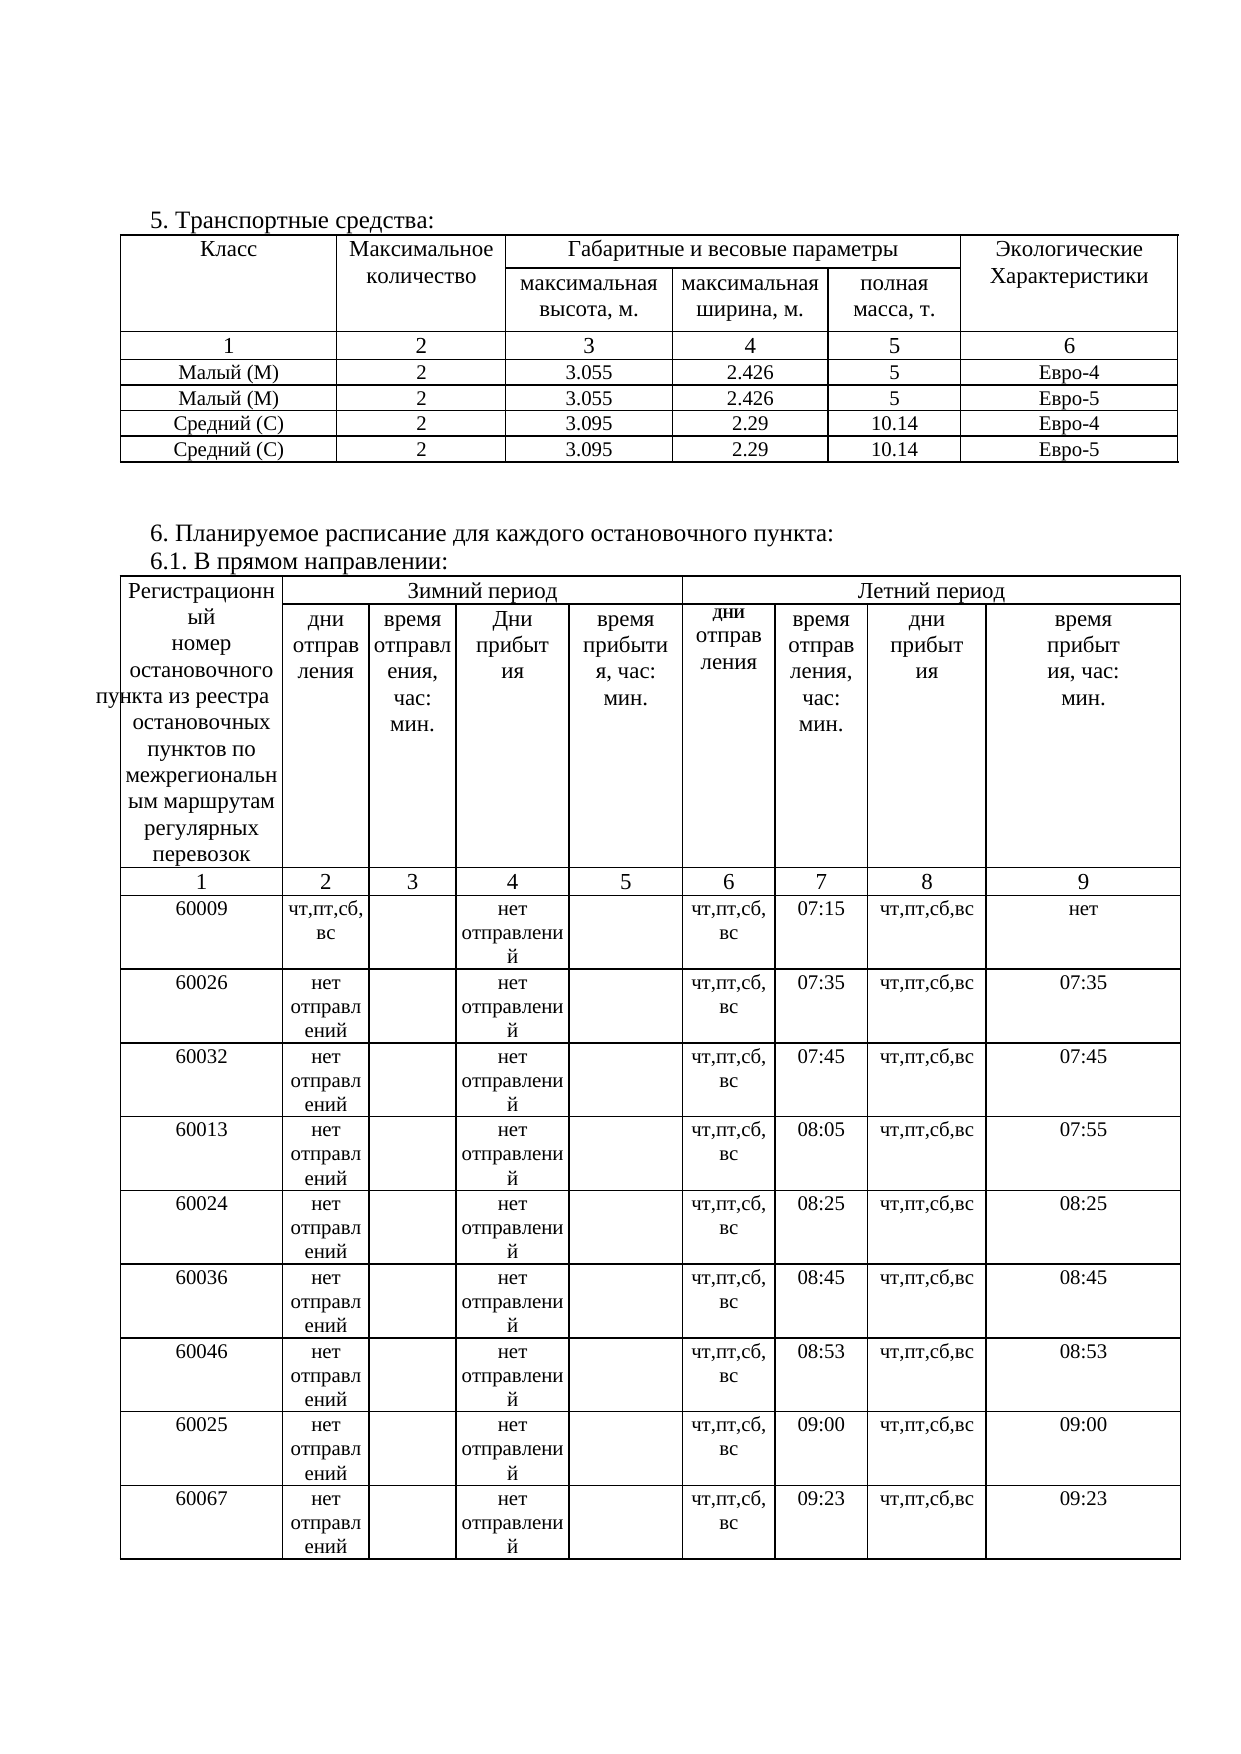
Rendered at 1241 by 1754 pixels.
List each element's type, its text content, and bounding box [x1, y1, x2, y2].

table_cell чт,пт,сб,вс [683, 1044, 774, 1116]
table_cell 2 [337, 386, 505, 410]
table_cell нет отправлений [283, 1044, 368, 1116]
table_cell [570, 1412, 682, 1484]
table_cell Средний (С) [121, 411, 336, 435]
table_cell 7 [776, 868, 867, 894]
table_cell 60067 [121, 1486, 282, 1558]
table_cell 5 [829, 332, 960, 358]
table_cell Дни прибыт ия [457, 605, 568, 867]
table_cell чт,пт,сб,вс [868, 1412, 985, 1484]
table_cell 1 [121, 868, 282, 894]
table_cell 5 [829, 386, 960, 410]
table_cell [570, 1339, 682, 1411]
text 6.1. В прямом направлении: [150, 546, 1090, 575]
table_cell 10.14 [829, 437, 960, 461]
table_cell нет отправлений [457, 970, 568, 1042]
table_cell Евро-5 [961, 386, 1177, 410]
table_cell 08:45 [776, 1265, 867, 1337]
table_cell 07:55 [987, 1117, 1180, 1189]
table_cell 07:45 [987, 1044, 1180, 1116]
table_cell [370, 1117, 455, 1189]
table_cell чт,пт,сб,вс [868, 970, 985, 1042]
table_cell чт,пт,сб,вс [683, 896, 774, 968]
table_cell нет отправлений [283, 1339, 368, 1411]
table_cell чт,пт,сб,вс [683, 970, 774, 1042]
table_cell Средний (С) [121, 437, 336, 461]
table_cell 2 [337, 332, 505, 358]
table_cell нет отправлений [283, 1486, 368, 1558]
table_cell [370, 1412, 455, 1484]
table_cell 08:25 [776, 1191, 867, 1263]
table_cell 60046 [121, 1339, 282, 1411]
table_cell [570, 1044, 682, 1116]
table_cell дни отправ ления [283, 605, 368, 867]
table_cell нет отправлений [457, 1265, 568, 1337]
table_cell Малый (М) [121, 360, 336, 384]
table_cell чт,пт,сб,вс [683, 1191, 774, 1263]
table_cell 60013 [121, 1117, 282, 1189]
table_cell 08:53 [987, 1339, 1180, 1411]
table_header Регистрационный номер остановочного пункта из реестра остановочных пунктов по межрегиональным маршрутам регулярных перевозок [121, 577, 282, 867]
table_cell 07:35 [987, 970, 1180, 1042]
table_cell время отправл ения, час: мин. [370, 605, 455, 867]
table_cell чт,пт,сб,вс [868, 1117, 985, 1189]
table_cell [370, 1486, 455, 1558]
table_cell нет отправлений [283, 970, 368, 1042]
table_cell нет отправлений [283, 1412, 368, 1484]
table_cell 3.055 [506, 386, 672, 410]
table_cell нет отправлений [283, 1265, 368, 1337]
table_cell 60024 [121, 1191, 282, 1263]
table_cell чт,пт,сб,вс [683, 1486, 774, 1558]
table_cell 09:00 [987, 1412, 1180, 1484]
table_header Летний период [683, 577, 1180, 603]
table_cell Евро-5 [961, 437, 1177, 461]
table_cell нет отправлений [457, 1339, 568, 1411]
table_cell чт,пт,сб,вс [868, 1044, 985, 1116]
table_cell чт,пт,сб,вс [283, 896, 368, 968]
table_cell 60025 [121, 1412, 282, 1484]
table_cell Евро-4 [961, 411, 1177, 435]
table_cell 1 [121, 332, 336, 358]
table_cell нет отправлений [457, 1191, 568, 1263]
table_cell нет отправлений [283, 1191, 368, 1263]
table_header Зимний период [283, 577, 682, 603]
table_cell время прибыт ия, час: мин. [987, 605, 1180, 867]
table_cell 2 [337, 437, 505, 461]
table_cell чт,пт,сб,вс [868, 1339, 985, 1411]
table_cell 2 [337, 360, 505, 384]
table_cell 2.426 [673, 386, 827, 410]
table_cell [570, 1486, 682, 1558]
table_cell [570, 970, 682, 1042]
table_cell 60036 [121, 1265, 282, 1337]
table_cell 5 [570, 868, 682, 894]
table_cell 2 [283, 868, 368, 894]
table_cell 3 [506, 332, 672, 358]
table_cell 2.29 [673, 411, 827, 435]
table_cell [370, 1339, 455, 1411]
table_cell [370, 970, 455, 1042]
table_cell 3.095 [506, 437, 672, 461]
table_cell 5 [829, 360, 960, 384]
table_cell нет отправлений [457, 1486, 568, 1558]
table_cell [570, 1117, 682, 1189]
table_cell чт,пт,сб,вс [683, 1117, 774, 1189]
table_cell максимальная высота, м. [506, 269, 672, 331]
table_cell 08:25 [987, 1191, 1180, 1263]
table_cell 3.095 [506, 411, 672, 435]
table_cell 2.29 [673, 437, 827, 461]
table_cell чт,пт,сб,вс [683, 1265, 774, 1337]
table_cell [570, 1191, 682, 1263]
table_cell [570, 1265, 682, 1337]
table_cell 60026 [121, 970, 282, 1042]
table_cell 60009 [121, 896, 282, 968]
table_header Экологические Характеристики [961, 236, 1177, 331]
table_cell 2.426 [673, 360, 827, 384]
table_cell нет отправлений [457, 1117, 568, 1189]
table_cell нет отправлений [457, 1044, 568, 1116]
table_cell нет отправлений [283, 1117, 368, 1189]
table_cell [370, 1191, 455, 1263]
table_cell 08:45 [987, 1265, 1180, 1337]
table_cell 6 [683, 868, 774, 894]
table_cell 09:23 [987, 1486, 1180, 1558]
table_cell 08:05 [776, 1117, 867, 1189]
table_cell 09:23 [776, 1486, 867, 1558]
table_cell чт,пт,сб,вс [683, 1412, 774, 1484]
table_cell 09:00 [776, 1412, 867, 1484]
table_cell ДНИ отправ ления [683, 605, 774, 867]
table_cell чт,пт,сб,вс [868, 1265, 985, 1337]
text 6. Планируемое расписание для каждого остановочного пункта: [150, 518, 1090, 546]
table_cell время отправ ления, час: мин. [776, 605, 867, 867]
table_cell [570, 896, 682, 968]
table_cell максимальная ширина, м. [673, 269, 827, 331]
table_cell 07:35 [776, 970, 867, 1042]
table_cell 4 [673, 332, 827, 358]
table_cell нет отправлений [457, 1412, 568, 1484]
table_cell Малый (М) [121, 386, 336, 410]
table_cell полная масса, т. [829, 269, 960, 331]
text 5. Транспортные средства: [150, 205, 1090, 234]
table_cell чт,пт,сб,вс [868, 1191, 985, 1263]
table_cell [370, 896, 455, 968]
table_cell 2 [337, 411, 505, 435]
table_cell 07:15 [776, 896, 867, 968]
table_cell 10.14 [829, 411, 960, 435]
table_cell чт,пт,сб,вс [683, 1339, 774, 1411]
table_cell 8 [868, 868, 985, 894]
table_cell 9 [987, 868, 1180, 894]
table_cell 4 [457, 868, 568, 894]
table_cell нет [987, 896, 1180, 968]
table_cell чт,пт,сб,вс [868, 1486, 985, 1558]
table_cell Евро-4 [961, 360, 1177, 384]
table_cell время прибыти я, час: мин. [570, 605, 682, 867]
table_cell 3 [370, 868, 455, 894]
table_cell чт,пт,сб,вс [868, 896, 985, 968]
table_cell дни прибыт ия [868, 605, 985, 867]
table_header Класс [121, 236, 336, 331]
table_cell 08:53 [776, 1339, 867, 1411]
table_cell 07:45 [776, 1044, 867, 1116]
table_cell [370, 1044, 455, 1116]
table_cell нет отправлений [457, 896, 568, 968]
table_header Габаритные и весовые параметры [506, 236, 960, 267]
table_header Максимальное количество [337, 236, 505, 331]
table_cell 6 [961, 332, 1177, 358]
table_cell 3.055 [506, 360, 672, 384]
table_cell [370, 1265, 455, 1337]
table_cell 60032 [121, 1044, 282, 1116]
